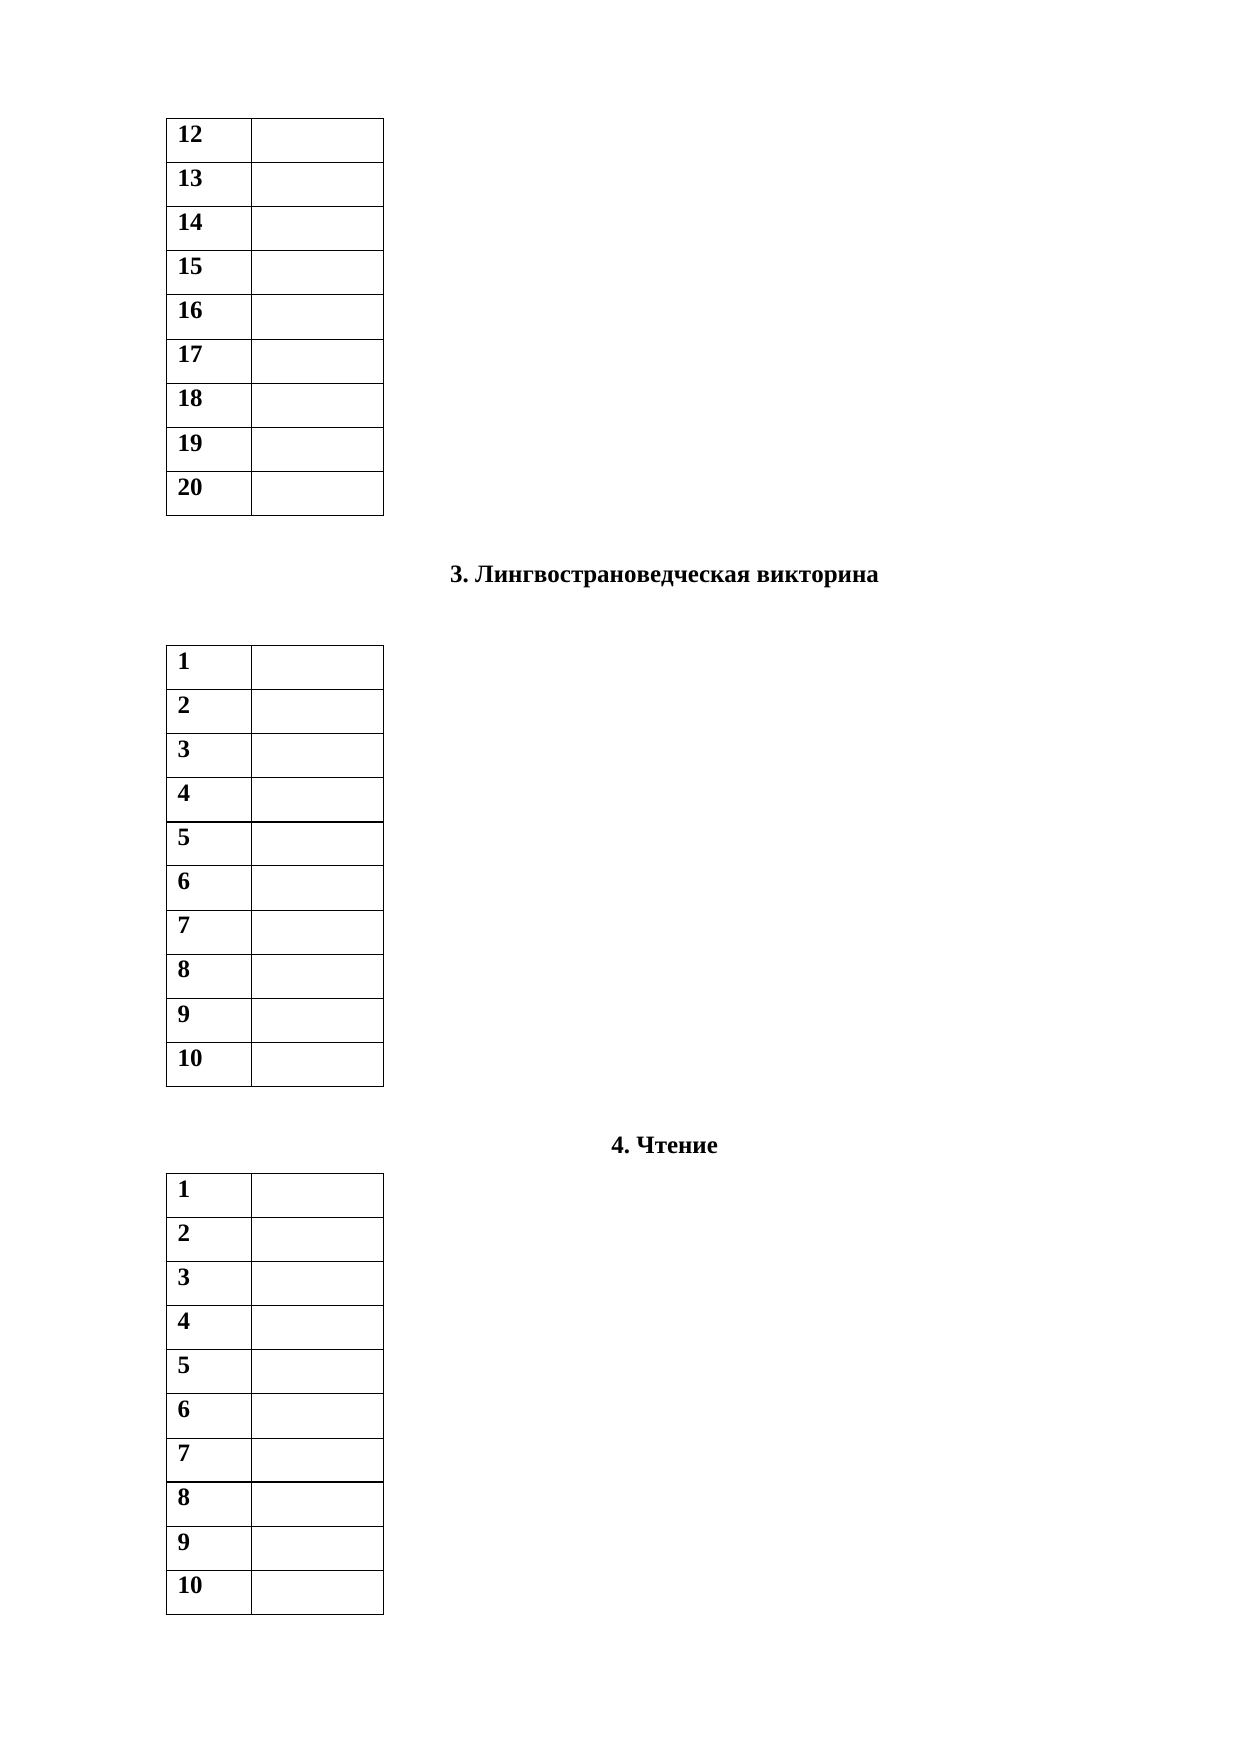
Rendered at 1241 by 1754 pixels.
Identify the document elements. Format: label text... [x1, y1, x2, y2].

table_cell 7 [167, 911, 251, 953]
table_header [252, 1174, 383, 1217]
table_cell 5 [167, 823, 251, 865]
table_cell 7 [167, 1439, 251, 1481]
table_cell 2 [167, 690, 251, 733]
table_cell [252, 428, 383, 471]
table_cell 10 [167, 1571, 251, 1614]
table_cell [252, 823, 383, 865]
table_cell [252, 340, 383, 382]
table_header [252, 646, 383, 689]
table_cell 18 [167, 384, 251, 427]
table_cell 6 [167, 866, 251, 909]
table_cell 5 [167, 1350, 251, 1393]
table_cell 16 [167, 295, 251, 338]
table_cell [252, 1262, 383, 1305]
table_cell [252, 1571, 383, 1614]
table_cell 9 [167, 1527, 251, 1569]
table_cell [252, 1483, 383, 1526]
text 3. Лингвострановедческая викторина [177, 559, 1152, 588]
table_cell 13 [167, 163, 251, 206]
table_header 1 [167, 1174, 251, 1217]
table_cell 2 [167, 1218, 251, 1261]
text 4. Чтение [177, 1130, 1152, 1159]
table_cell [252, 295, 383, 338]
table_cell [252, 1439, 383, 1481]
table_cell 12 [167, 119, 251, 162]
table_cell [252, 778, 383, 821]
table_cell [252, 1350, 383, 1393]
table_cell [252, 1394, 383, 1437]
table_cell 10 [167, 1043, 251, 1086]
table_cell 19 [167, 428, 251, 471]
table_cell [252, 690, 383, 733]
table_cell [252, 955, 383, 998]
table_cell 17 [167, 340, 251, 382]
table_cell [252, 1527, 383, 1569]
table_cell [252, 1218, 383, 1261]
table_cell 3 [167, 1262, 251, 1305]
table_cell [252, 207, 383, 250]
table_cell [252, 1306, 383, 1349]
table_cell [252, 163, 383, 206]
table_cell 6 [167, 1394, 251, 1437]
table_cell 4 [167, 778, 251, 821]
table_cell [252, 119, 383, 162]
table_cell 9 [167, 999, 251, 1042]
table_cell [252, 911, 383, 953]
table_cell [252, 1043, 383, 1086]
table_cell [252, 999, 383, 1042]
table_cell [252, 384, 383, 427]
table_cell 3 [167, 734, 251, 777]
table_header 1 [167, 646, 251, 689]
table_cell 20 [167, 472, 251, 515]
table_cell [252, 734, 383, 777]
table_cell [252, 472, 383, 515]
table_cell 15 [167, 251, 251, 294]
table_cell [252, 251, 383, 294]
table_cell 14 [167, 207, 251, 250]
table_cell 8 [167, 955, 251, 998]
table_cell 8 [167, 1483, 251, 1526]
table_cell 4 [167, 1306, 251, 1349]
table_cell [252, 866, 383, 909]
